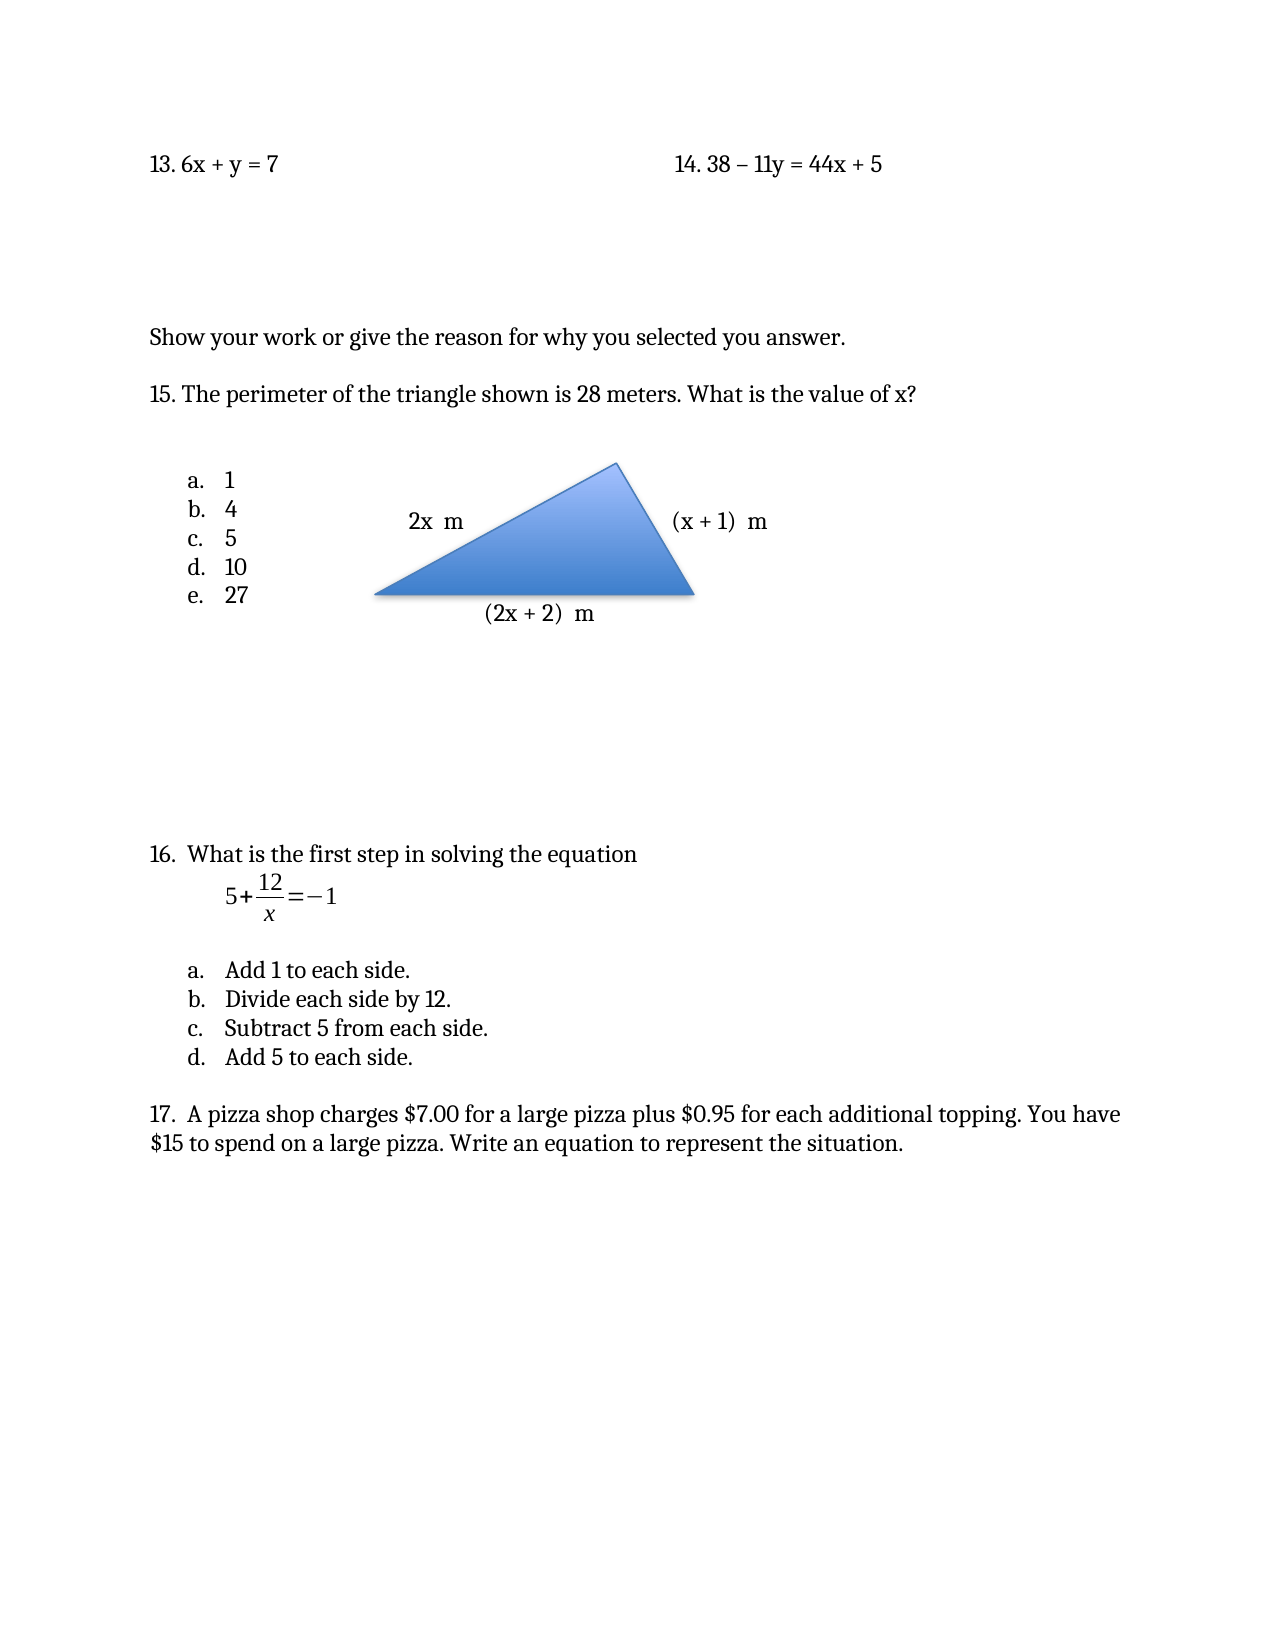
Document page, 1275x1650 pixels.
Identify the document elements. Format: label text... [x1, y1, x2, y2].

list 5 [656, 524, 1125, 552]
text 16. What is the first step in solving the equation [150, 840, 1125, 869]
list 4 [187, 495, 550, 524]
text 17. A pizza shop charges $7.00 for a large pizza plus $0.95 for each additional topping. You have $15 to spend on a large pizza. Write an equation to represent the situation. [150, 1100, 1125, 1158]
list 5 [187, 524, 497, 552]
list 1 [621, 466, 1125, 495]
list 10 [673, 552, 1125, 581]
list 27 [187, 581, 1125, 610]
text 13. 6x + y = 7 [150, 150, 600, 179]
text 15. The perimeter of the triangle shown is 28 meters. What is the value of x? [150, 380, 1125, 409]
list Add 5 to each side. [187, 1043, 1125, 1071]
text Show your work or give the reason for why you selected you answer. [150, 322, 1125, 351]
list Subtract 5 from each side. [187, 1014, 1125, 1043]
list 1 [187, 466, 604, 495]
list Divide each side by 12. [187, 985, 1125, 1014]
text 14. 38 – 11y = 44x + 5 [675, 150, 1125, 179]
list Add 1 to each side. [187, 956, 1125, 985]
list 4 [639, 495, 1125, 524]
list 10 [187, 552, 445, 581]
